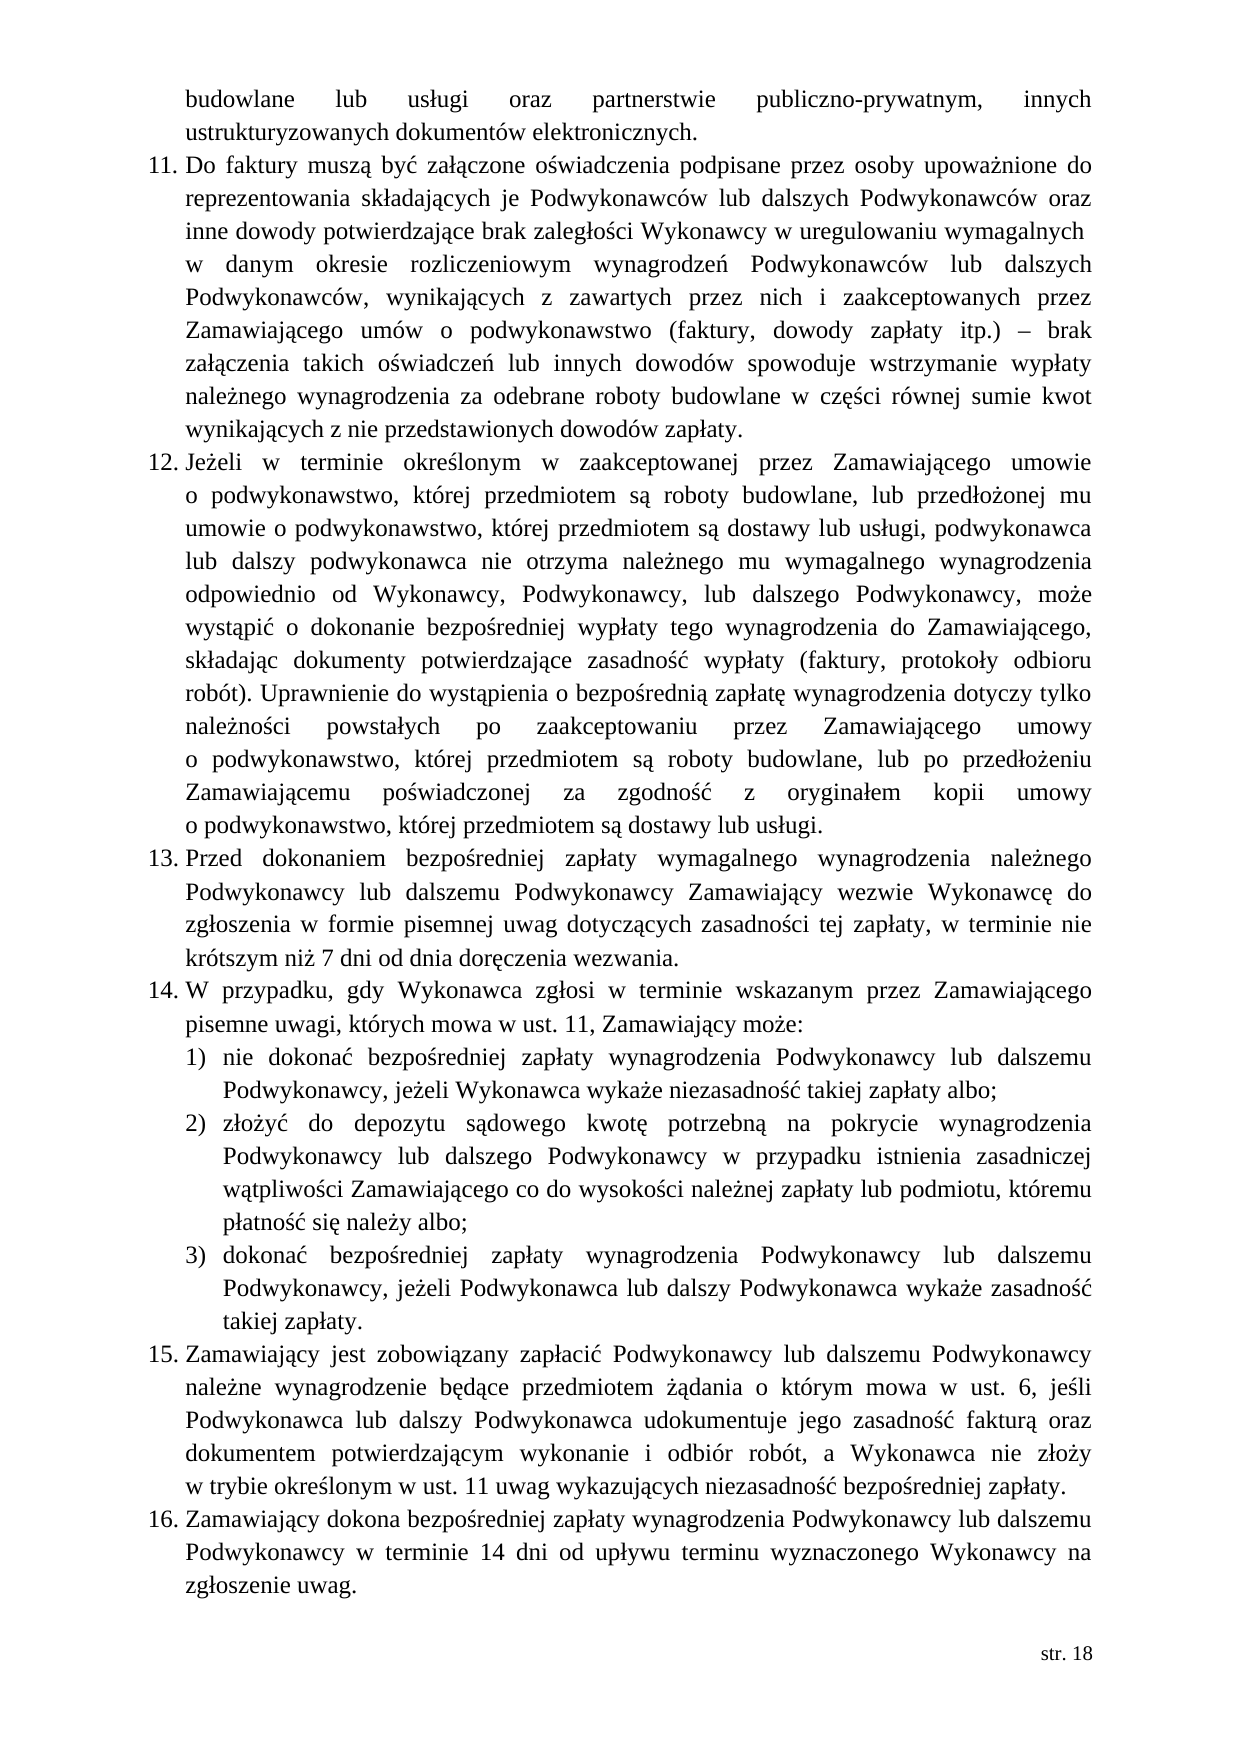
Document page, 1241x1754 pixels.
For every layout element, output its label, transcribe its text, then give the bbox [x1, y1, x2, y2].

list Do faktury muszą być załączone oświadczenia podpisane przez osoby upoważnione do reprezentowania składających je Podwykonawców lub dalszych Podwykonawców oraz inne dowody potwierdzające brak zaległości Wykonawcy w uregulowaniu wymagalnych w danym okresie rozliczeniowym wynagrodzeń Podwykonawców lub dalszych Podwykonawców, wynikających z zawartych przez nich i zaakceptowanych przez Zamawiającego umów o podwykonawstwo (faktury, dowody zapłaty itp.) – brak załączenia takich oświadczeń lub innych dowodów spowoduje wstrzymanie wypłaty należnego wynagrodzenia za odebrane roboty budowlane w części równej sumie kwot wynikających z nie przedstawionych dowodów zapłaty. [148, 150, 1092, 443]
list Jeżeli w terminie określonym w zaakceptowanej przez Zamawiającego umowie o podwykonawstwo, której przedmiotem są roboty budowlane, lub przedłożonej mu umowie o podwykonawstwo, której przedmiotem są dostawy lub usługi, podwykonawca lub dalszy podwykonawca nie otrzyma należnego mu wymagalnego wynagrodzenia odpowiednio od Wykonawcy, Podwykonawcy, lub dalszego Podwykonawcy, może wystąpić o dokonanie bezpośredniej wypłaty tego wynagrodzenia do Zamawiającego, składając dokumenty potwierdzające zasadność wypłaty (faktury, protokoły odbioru robót). Uprawnienie do wystąpienia o bezpośrednią zapłatę wynagrodzenia dotyczy tylko należności powstałych po zaakceptowaniu przez Zamawiającego umowy o podwykonawstwo, której przedmiotem są roboty budowlane, lub po przedłożeniu Zamawiającemu poświadczonej za zgodność z oryginałem kopii umowy o podwykonawstwo, której przedmiotem są dostawy lub usługi. [148, 447, 1092, 839]
list nie dokonać bezpośredniej zapłaty wynagrodzenia Podwykonawcy lub dalszemu Podwykonawcy, jeżeli Wykonawca wykaże niezasadność takiej zapłaty albo; [185, 1042, 1092, 1103]
list Zamawiający dokona bezpośredniej zapłaty wynagrodzenia Podwykonawcy lub dalszemu Podwykonawcy w terminie 14 dni od upływu terminu wyznaczonego Wykonawcy na zgłoszenie uwag. [148, 1504, 1092, 1599]
list złożyć do depozytu sądowego kwotę potrzebną na pokrycie wynagrodzenia Podwykonawcy lub dalszego Podwykonawcy w przypadku istnienia zasadniczej wątpliwości Zamawiającego co do wysokości należnej zapłaty lub podmiotu, któremu płatność się należy albo; [185, 1108, 1092, 1236]
list W przypadku, gdy Wykonawca zgłosi w terminie wskazanym przez Zamawiającego pisemne uwagi, których mowa w ust. 11, Zamawiający może: [148, 976, 1092, 1037]
list Przed dokonaniem bezpośredniej zapłaty wymagalnego wynagrodzenia należnego Podwykonawcy lub dalszemu Podwykonawcy Zamawiający wezwie Wykonawcę do zgłoszenia w formie pisemnej uwag dotyczących zasadności tej zapłaty, w terminie nie krótszym niż 7 dni od dnia doręczenia wezwania. [148, 843, 1092, 971]
list dokonać bezpośredniej zapłaty wynagrodzenia Podwykonawcy lub dalszemu Podwykonawcy, jeżeli Podwykonawca lub dalszy Podwykonawca wykaże zasadność takiej zapłaty. [185, 1240, 1092, 1334]
list Zamawiający jest zobowiązany zapłacić Podwykonawcy lub dalszemu Podwykonawcy należne wynagrodzenie będące przedmiotem żądania o którym mowa w ust. 6, jeśli Podwykonawca lub dalszy Podwykonawca udokumentuje jego zasadność fakturą oraz dokumentem potwierdzającym wykonanie i odbiór robót, a Wykonawca nie złoży w trybie określonym w ust. 11 uwag wykazujących niezasadność bezpośredniej zapłaty. [148, 1339, 1092, 1500]
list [148, 84, 1092, 146]
